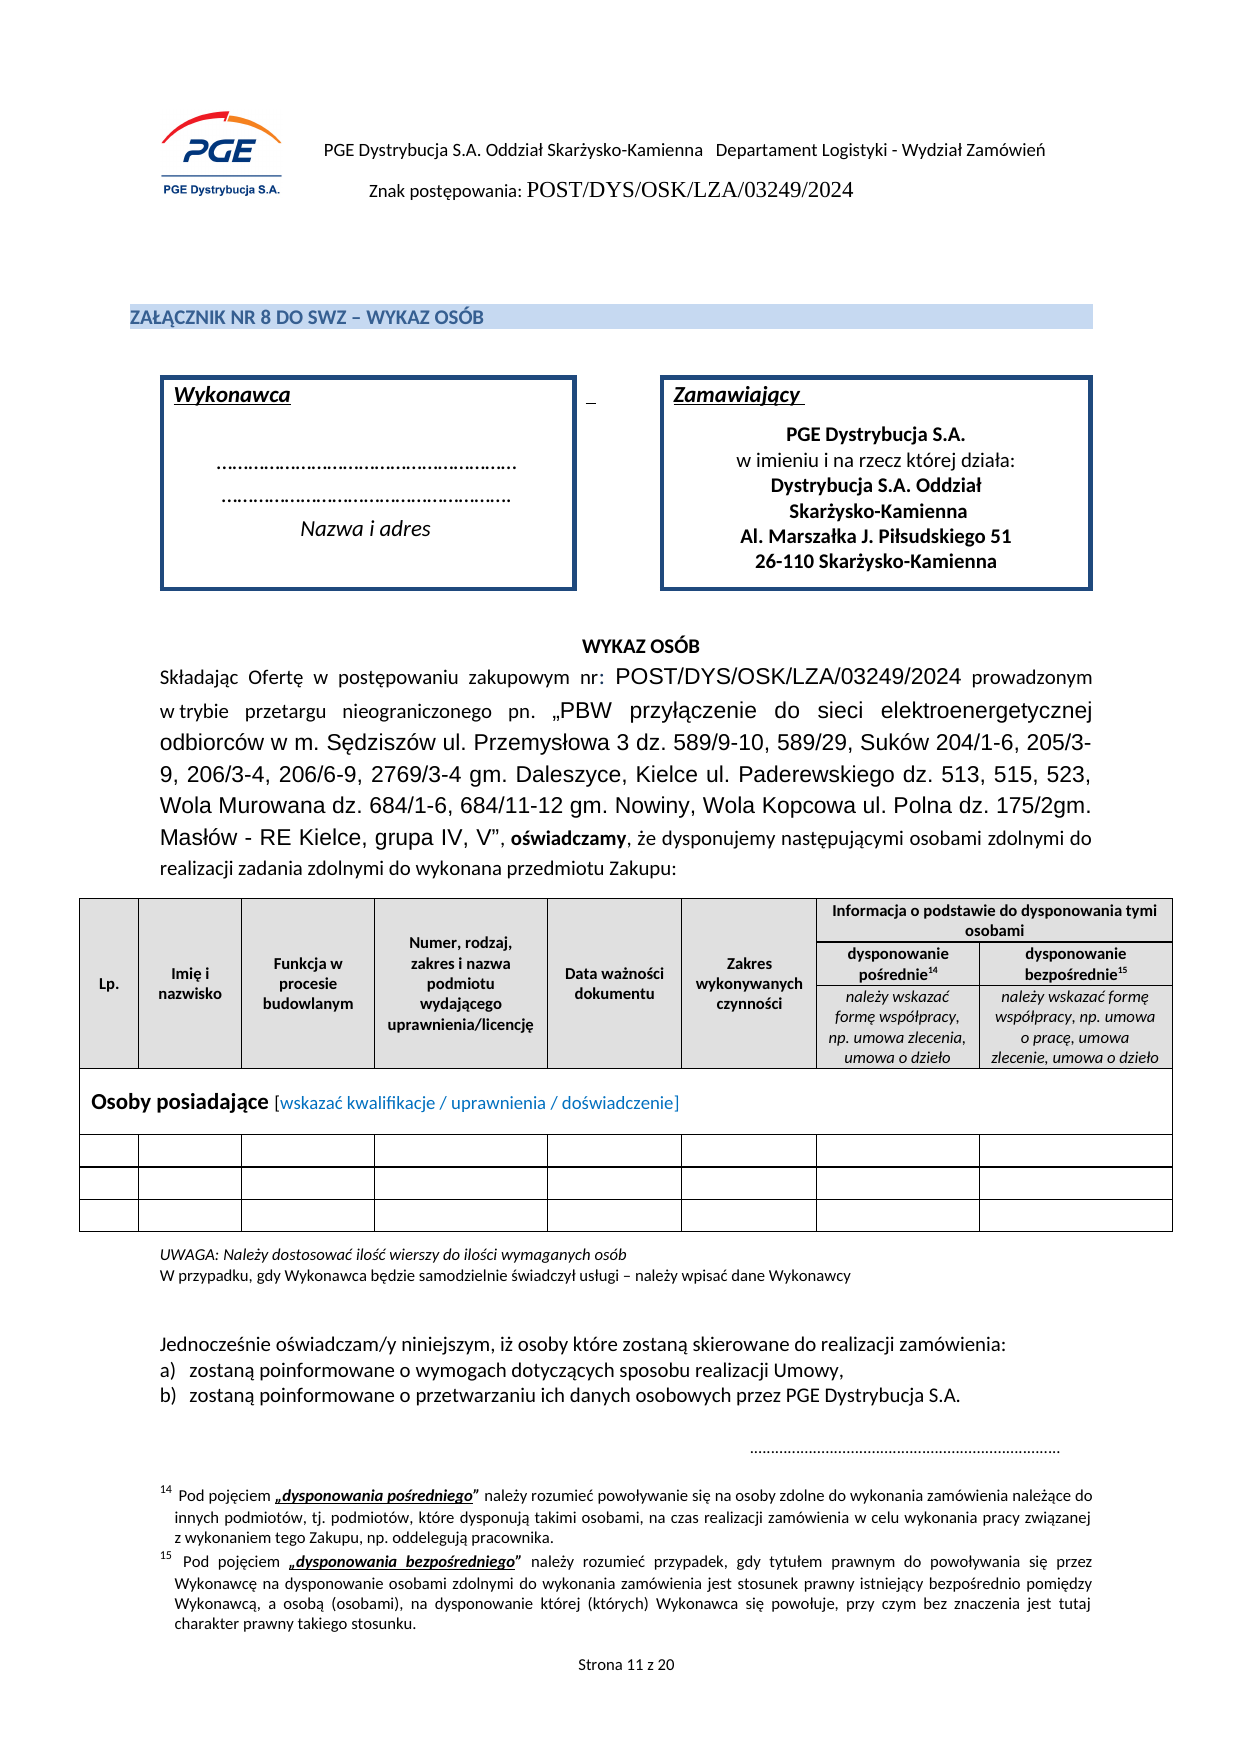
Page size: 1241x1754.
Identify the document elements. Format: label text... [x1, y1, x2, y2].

text .......................................................................... [648, 1408, 1196, 1459]
table_cell [548, 1135, 681, 1166]
table_cell dysponowanie pośrednie [817, 943, 979, 985]
table_cell [139, 1135, 241, 1166]
table_cell należy wskazać formę współpracy, np. umowa o pracę, umowa zlecenie, umowa o dzieło [980, 986, 1172, 1068]
subtitle ZAŁĄCZNIK NR 8 DO SWZ – WYKAZ OSÓB [130, 304, 1093, 329]
table_cell dysponowanie bezpośrednie [980, 943, 1172, 985]
table_header Funkcja w procesie budowlanym [242, 899, 374, 1068]
text Składając Ofertę w postępowaniu zakupowym nr: prowadzonym w trybie przetargu nieograniczonego pn. , oświadczamy, że dysponujemy następującymi osobami zdolnymi do realizacji zadania zdolnymi do wykonana przedmiotu Zakupu: [159, 662, 1093, 881]
table_header Wykonawca ………………………………………………… ………………………………………………. Nazwa i adres [164, 380, 572, 587]
table_cell [682, 1168, 816, 1199]
table_cell [980, 1168, 1172, 1199]
table_cell [80, 1135, 138, 1166]
text Jednocześnie oświadczam/y niniejszym, iż osoby które zostaną skierowane do realizacji zamówienia: [159, 1331, 1093, 1357]
table_header Informacja o podstawie do dysponowania tymi osobami [817, 899, 1172, 941]
table_cell [80, 1200, 138, 1231]
table_cell [242, 1168, 374, 1199]
table_header [577, 375, 660, 587]
table_cell [548, 1200, 681, 1231]
table_cell [817, 1135, 979, 1166]
table_header Imię i nazwisko [139, 899, 241, 1068]
table_header Data ważności dokumentu [548, 899, 681, 1068]
table_cell [682, 1200, 816, 1231]
text WYKAZ OSÓB [189, 633, 1093, 658]
text W przypadku, gdy Wykonawca będzie samodzielnie świadczył usługi – należy wpisać dane Wykonawcy [159, 1265, 1093, 1285]
table_cell [817, 1200, 979, 1231]
table_cell [242, 1200, 374, 1231]
table_cell [980, 1135, 1172, 1166]
table_header Lp. [80, 899, 138, 1068]
table_cell [242, 1135, 374, 1166]
table_cell [139, 1200, 241, 1231]
table_cell Osoby posiadające [wskazać kwalifikacje / uprawnienia / doświadczenie] [80, 1069, 1172, 1134]
table_cell [817, 1168, 979, 1199]
picture [159, 109, 283, 198]
list zostaną poinformowane o wymogach dotyczących sposobu realizacji Umowy, [159, 1357, 1093, 1382]
text UWAGA: Należy dostosować ilość wierszy do ilości wymaganych osób [159, 1244, 1152, 1265]
table_cell [548, 1168, 681, 1199]
list zostaną poinformowane o przetwarzaniu ich danych osobowych przez PGE Dystrybucja S.A. [159, 1382, 1093, 1408]
table_header Zamawiający PGE Dystrybucja S.A. w imieniu i na rzecz której działa: Dystrybucja S.A. Oddział Skarżysko-Kamienna Al. Marszałka J. Piłsudskiego 51 26-110 Skarżysko-Kamienna [664, 380, 1088, 587]
table_header Numer, rodzaj, zakres i nazwa podmiotu wydającego uprawnienia/licencję [375, 899, 547, 1068]
table_cell [682, 1135, 816, 1166]
table_cell [980, 1200, 1172, 1231]
table_cell [375, 1200, 547, 1231]
table_header Zakres wykonywanych czynności [682, 899, 816, 1068]
table_cell [139, 1168, 241, 1199]
table_cell [80, 1168, 138, 1199]
table_cell [375, 1168, 547, 1199]
table_cell należy wskazać formę współpracy, np. umowa zlecenia, umowa o dzieło [817, 986, 979, 1068]
table_cell [375, 1135, 547, 1166]
